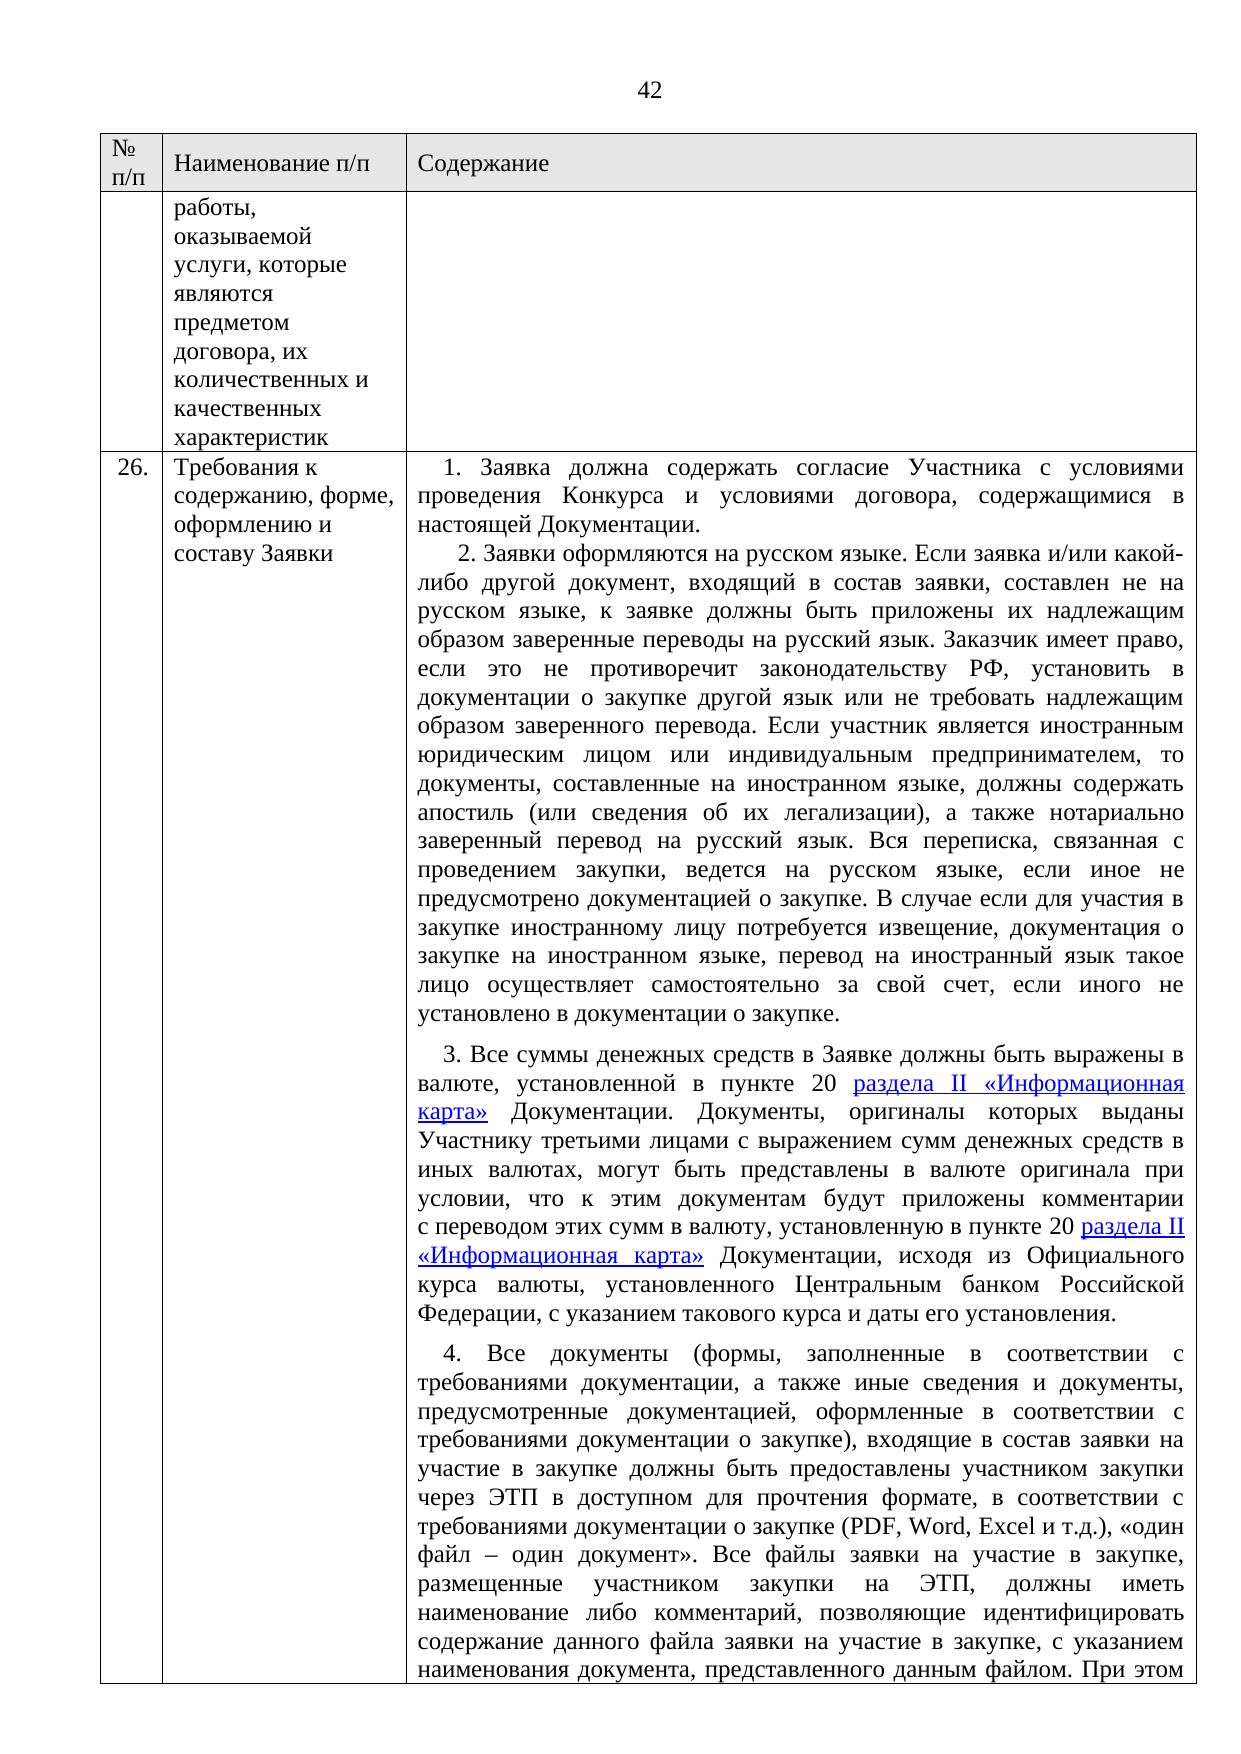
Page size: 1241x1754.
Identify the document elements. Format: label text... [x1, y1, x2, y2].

table_header Наименование п/п [163, 134, 406, 191]
table_header Содержание [407, 134, 1196, 191]
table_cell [163, 192, 406, 451]
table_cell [407, 192, 1196, 451]
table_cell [407, 452, 1196, 1683]
table_header № п/п [101, 134, 162, 191]
table_cell [101, 192, 162, 451]
table_cell [101, 452, 162, 1683]
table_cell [163, 452, 406, 1683]
